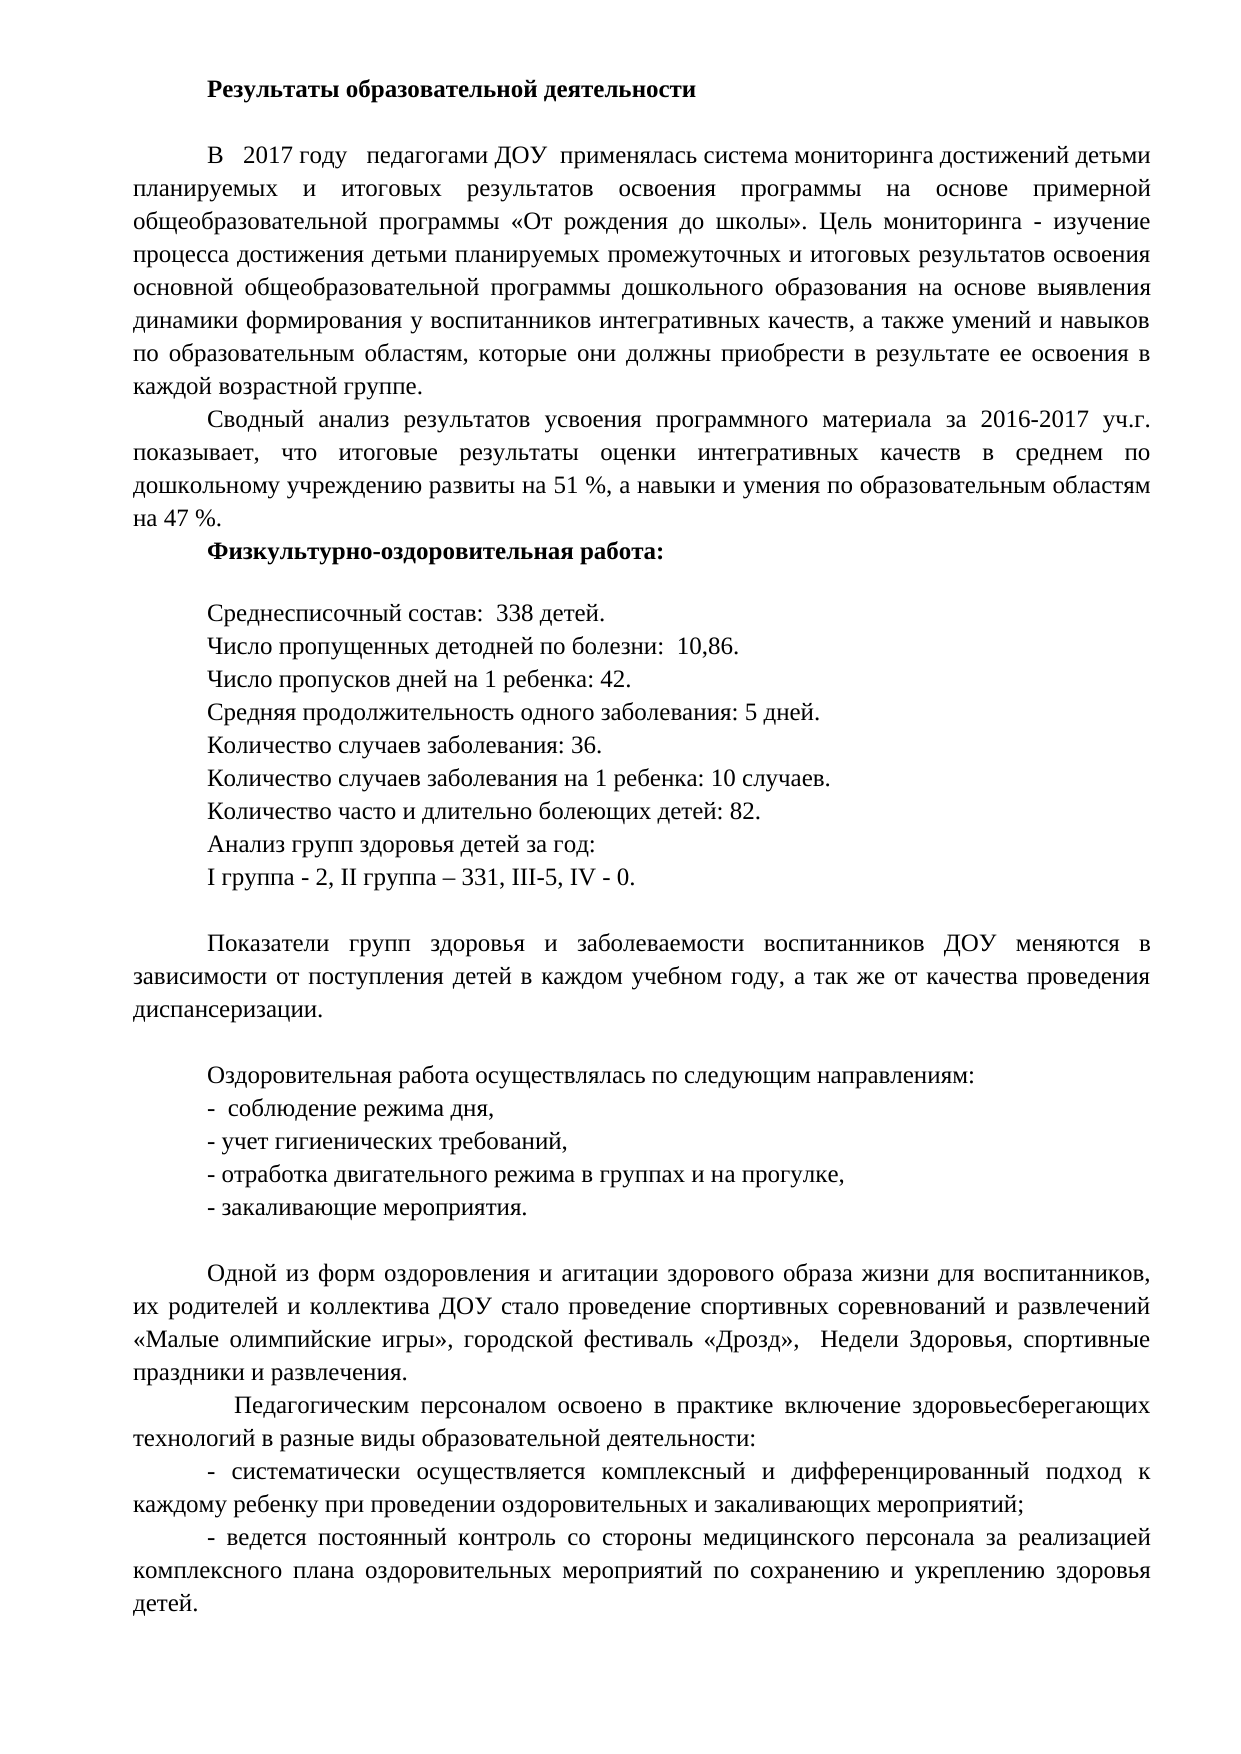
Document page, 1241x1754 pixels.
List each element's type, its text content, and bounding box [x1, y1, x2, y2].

text - ведется постоянный контроль со стороны медицинского персонала за реализацией комплексного плана оздоровительных мероприятий по сохранению и укреплению здоровья детей. [133, 1522, 1152, 1617]
text Физкультурно-оздоровительная работа: [133, 536, 1152, 565]
text Количество случаев заболевания на 1 ребенка: 10 случаев. [133, 763, 1152, 792]
text - учет гигиенических требований, [133, 1126, 1152, 1155]
text Среднесписочный состав: 338 детей. [133, 598, 1152, 627]
text Число пропущенных детодней по болезни: 10,86. [133, 631, 1152, 660]
text Число пропусков дней на 1 ребенка: 42. [133, 664, 1152, 693]
text Количество часто и длительно болеющих детей: 82. [133, 796, 1152, 825]
text - закаливающие мероприятия. [133, 1192, 1152, 1221]
text Результаты образовательной деятельности [133, 74, 1152, 103]
text В 2017 году педагогами ДОУ применялась система мониторинга достижений детьми планируемых и итоговых результатов освоения программы на основе примерной общеобразовательной программы «От рождения до школы». Цель мониторинга - изучение процесса достижения детьми планируемых промежуточных и итоговых результатов освоения основной общеобразовательной программы дошкольного образования на основе выявления динамики формирования у воспитанников интегративных качеств, а также умений и навыков по образовательным областям, которые они должны приобрести в результате ее освоения в каждой возрастной группе. [133, 140, 1152, 400]
text Показатели групп здоровья и заболеваемости воспитанников ДОУ меняются в зависимости от поступления детей в каждом учебном году, а так же от качества проведения диспансеризации. [133, 928, 1152, 1023]
text - соблюдение режима дня, [133, 1093, 1152, 1122]
text Оздоровительная работа осуществлялась по следующим направлениям: [133, 1060, 1152, 1089]
text Количество случаев заболевания: 36. [133, 730, 1152, 759]
text I группа - 2, II группа – 331, III-5, IV - 0. [133, 862, 1152, 891]
text Средняя продолжительность одного заболевания: 5 дней. [133, 697, 1152, 726]
text - отработка двигательного режима в группах и на прогулке, [133, 1159, 1152, 1188]
text Одной из форм оздоровления и агитации здорового образа жизни для воспитанников, их родителей и коллектива ДОУ стало проведение спортивных соревнований и развлечений «Малые олимпийские игры», городской фестиваль «Дрозд», Недели Здоровья, спортивные праздники и развлечения. [133, 1258, 1152, 1386]
text Анализ групп здоровья детей за год: [133, 829, 1152, 858]
text Сводный анализ результатов усвоения программного материала за 2016-2017 уч.г. показывает, что итоговые результаты оценки интегративных качеств в среднем по дошкольному учреждению развиты на 51 %, а навыки и умения по образовательным областям на 47 %. [133, 404, 1152, 532]
text - систематически осуществляется комплексный и дифференцированный подход к каждому ребенку при проведении оздоровительных и закаливающих мероприятий; [133, 1456, 1152, 1518]
text Педагогическим персоналом освоено в практике включение здоровьесберегающих технологий в разные виды образовательной деятельности: [133, 1390, 1152, 1452]
